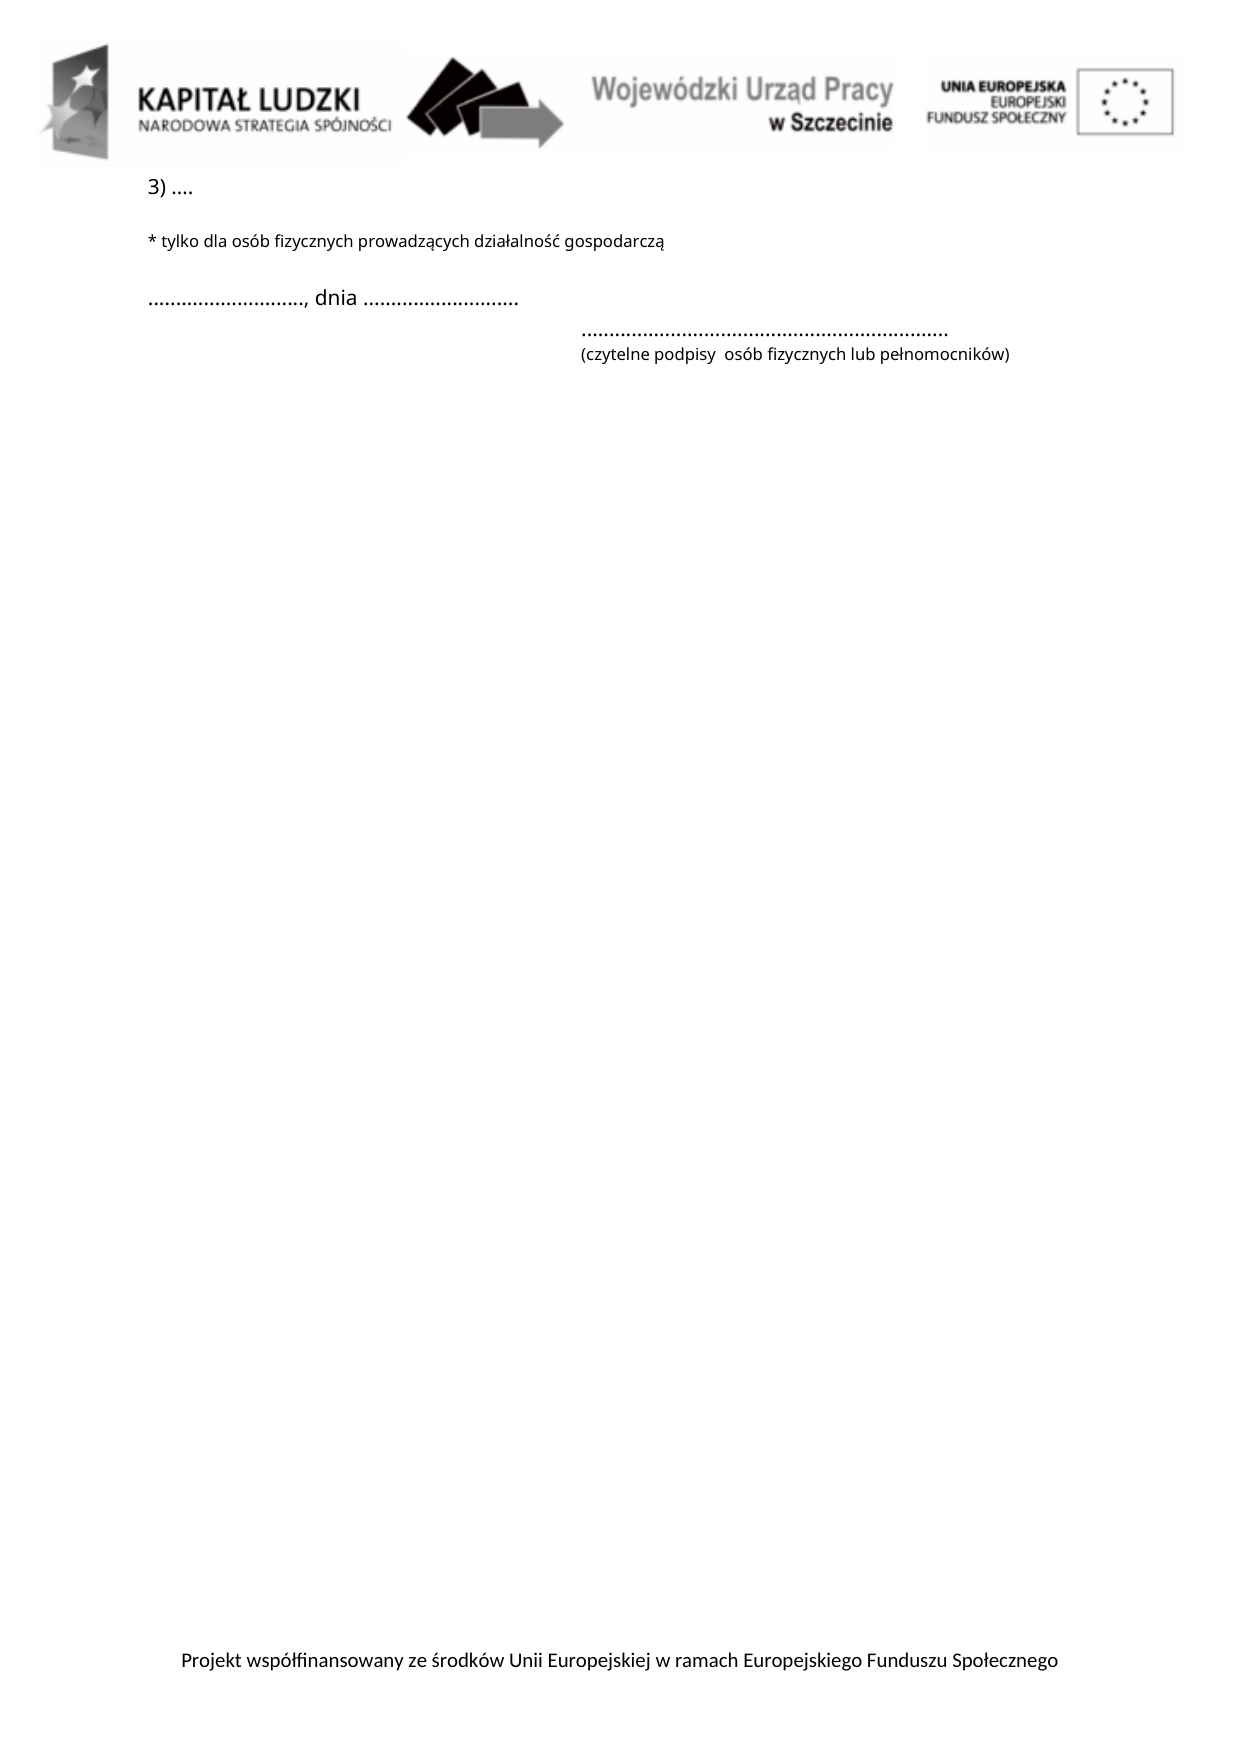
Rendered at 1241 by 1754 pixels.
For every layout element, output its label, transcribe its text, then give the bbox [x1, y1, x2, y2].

text (czytelne podpisy osób fizycznych lub pełnomocników) [148, 343, 1093, 366]
text * tylko dla osób fizycznych prowadzących działalność gospodarczą [148, 229, 1093, 252]
text ............................, dnia ............................ .................................................................. [148, 281, 1093, 343]
text 3) …. [148, 168, 1093, 201]
